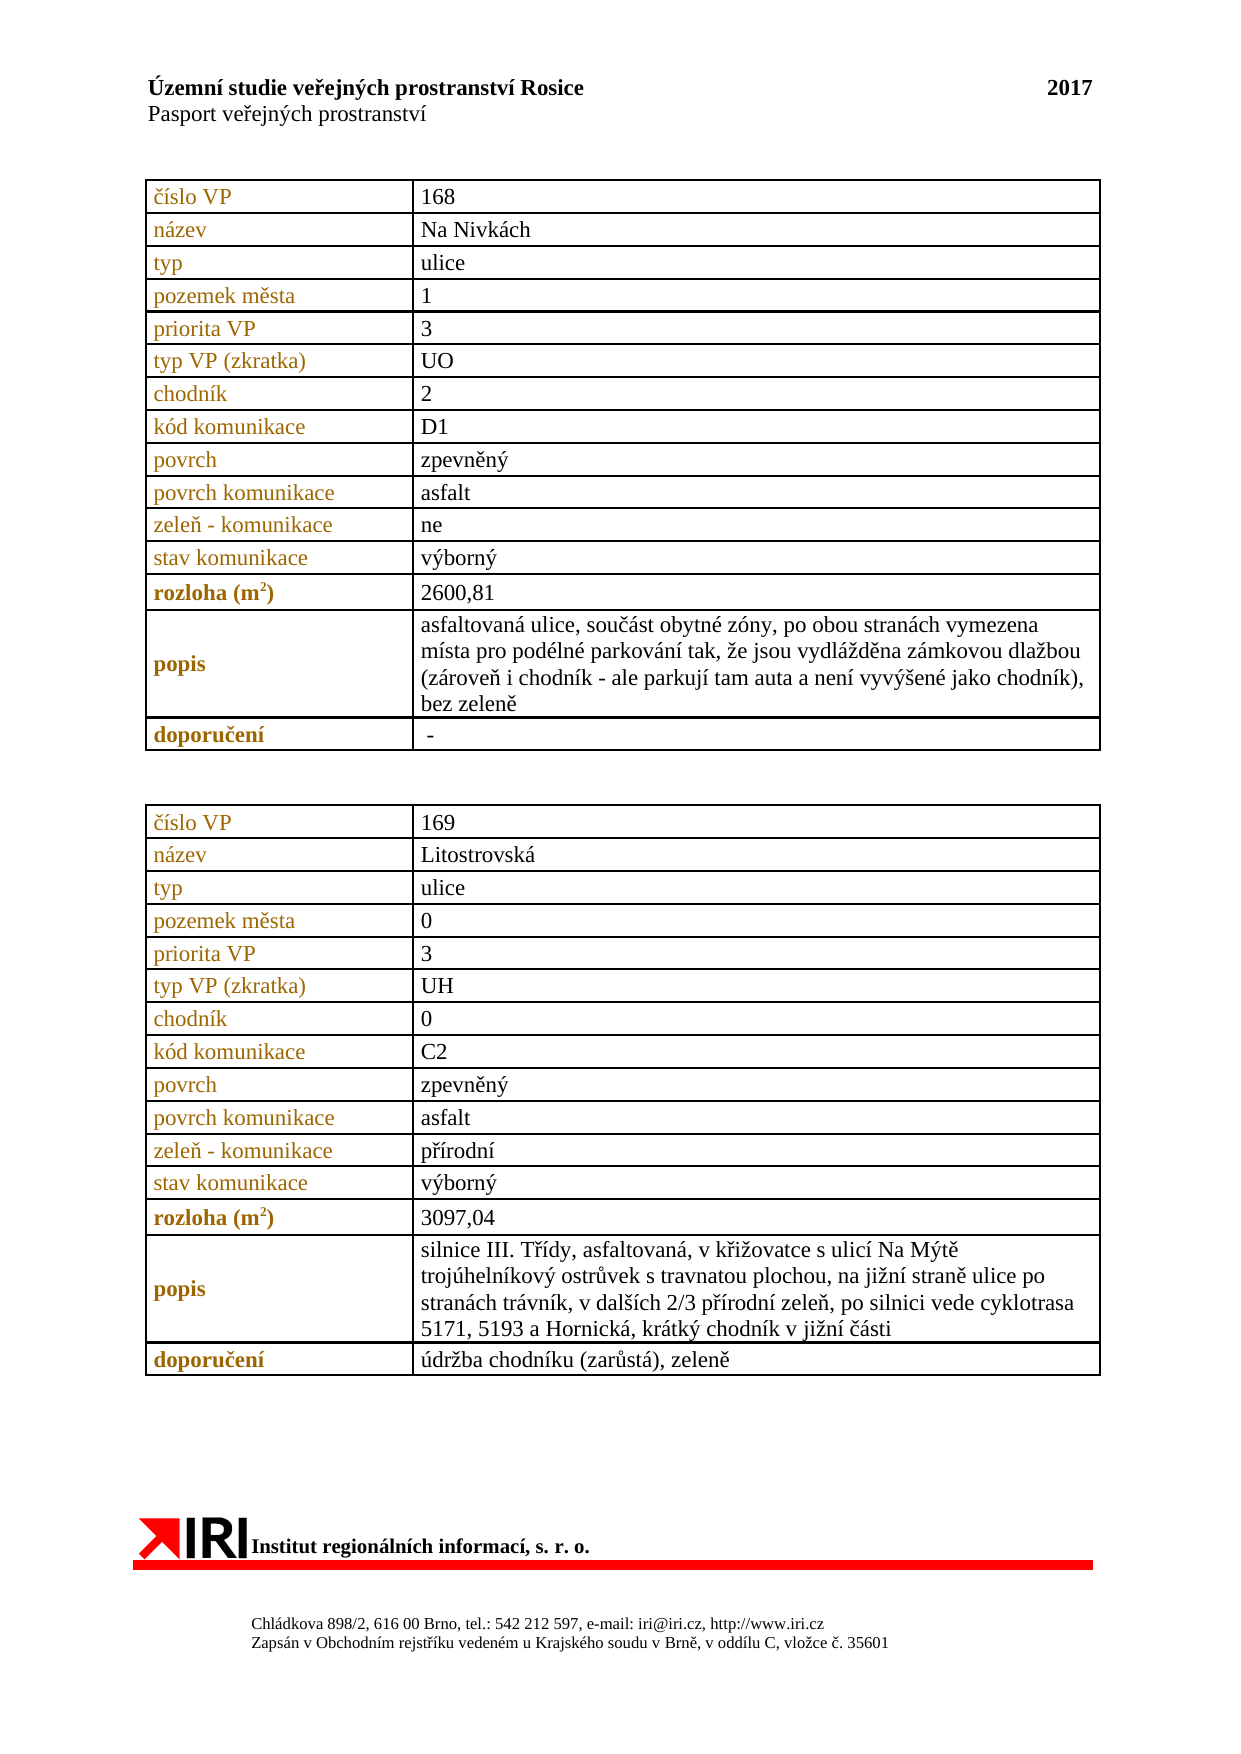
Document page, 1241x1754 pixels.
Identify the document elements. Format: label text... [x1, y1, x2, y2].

table_cell 1 [414, 280, 1099, 310]
picture [136, 1516, 250, 1560]
table_cell stav komunikace [147, 1167, 412, 1198]
table_header 168 [414, 181, 1099, 212]
table_header 169 [414, 806, 1099, 837]
table_cell zeleň - komunikace [147, 1135, 412, 1165]
table_cell název [147, 839, 412, 870]
table_cell kód komunikace [147, 1036, 412, 1067]
table_cell rozloha (m2) [147, 1200, 412, 1234]
table_cell pozemek města [147, 280, 412, 310]
table_cell údržba chodníku (zarůstá), zeleně [414, 1344, 1099, 1374]
table_cell chodník [147, 378, 412, 409]
table_cell povrch [147, 1069, 412, 1099]
table_cell rozloha (m2) [147, 575, 412, 609]
table_cell kód komunikace [147, 411, 412, 442]
table_cell 0 [414, 905, 1099, 936]
table_cell typ [147, 247, 412, 278]
table_cell doporučení [147, 719, 412, 749]
table_cell - [414, 719, 1099, 749]
table_cell povrch komunikace [147, 477, 412, 507]
table_cell stav komunikace [147, 542, 412, 573]
table_cell výborný [414, 542, 1099, 573]
table_cell 2 [414, 378, 1099, 409]
table_cell doporučení [147, 1344, 412, 1374]
table_cell ulice [414, 872, 1099, 903]
table_cell výborný [414, 1167, 1099, 1198]
table_cell priorita VP [147, 313, 412, 343]
table_cell povrch [147, 444, 412, 474]
table_cell Litostrovská [414, 839, 1099, 870]
table_cell přírodní [414, 1135, 1099, 1165]
table_header číslo VP [147, 806, 412, 837]
table_cell UH [414, 970, 1099, 1001]
table_cell ulice [414, 247, 1099, 278]
table_cell ne [414, 509, 1099, 540]
table_cell 0 [414, 1003, 1099, 1034]
table_cell zpevněný [414, 1069, 1099, 1099]
table_cell typ VP (zkratka) [147, 970, 412, 1001]
table_cell popis [147, 1236, 412, 1341]
table_cell priorita VP [147, 938, 412, 968]
table_cell D1 [414, 411, 1099, 442]
table_cell zeleň - komunikace [147, 509, 412, 540]
table_cell C2 [414, 1036, 1099, 1067]
table_cell UO [414, 345, 1099, 376]
table_cell typ VP (zkratka) [147, 345, 412, 376]
table_cell 2600,81 [414, 575, 1099, 609]
table_cell chodník [147, 1003, 412, 1034]
table_cell pozemek města [147, 905, 412, 936]
table_cell popis [147, 611, 412, 716]
table_cell typ [147, 872, 412, 903]
table_cell asfalt [414, 477, 1099, 507]
table_cell povrch komunikace [147, 1102, 412, 1132]
table_cell silnice III. Třídy, asfaltovaná, v křižovatce s ulicí Na Mýtě trojúhelníkový ostrůvek s travnatou plochou, na jižní straně ulice po stranách trávník, v dalších 2/3 přírodní zeleň, po silnici vede cyklotrasa 5171, 5193 a Hornická, krátký chodník v jižní části [414, 1236, 1099, 1341]
table_cell asfaltovaná ulice, součást obytné zóny, po obou stranách vymezena místa pro podélné parkování tak, že jsou vydlážděna zámkovou dlažbou (zároveň i chodník - ale parkují tam auta a není vyvýšené jako chodník), bez zeleně [414, 611, 1099, 716]
table_cell asfalt [414, 1102, 1099, 1132]
table_cell 3097,04 [414, 1200, 1099, 1234]
table_cell název [147, 214, 412, 245]
table_cell 3 [414, 313, 1099, 343]
table_cell 3 [414, 938, 1099, 968]
table_cell Na Nivkách [414, 214, 1099, 245]
table_cell zpevněný [414, 444, 1099, 474]
table_header číslo VP [147, 181, 412, 212]
